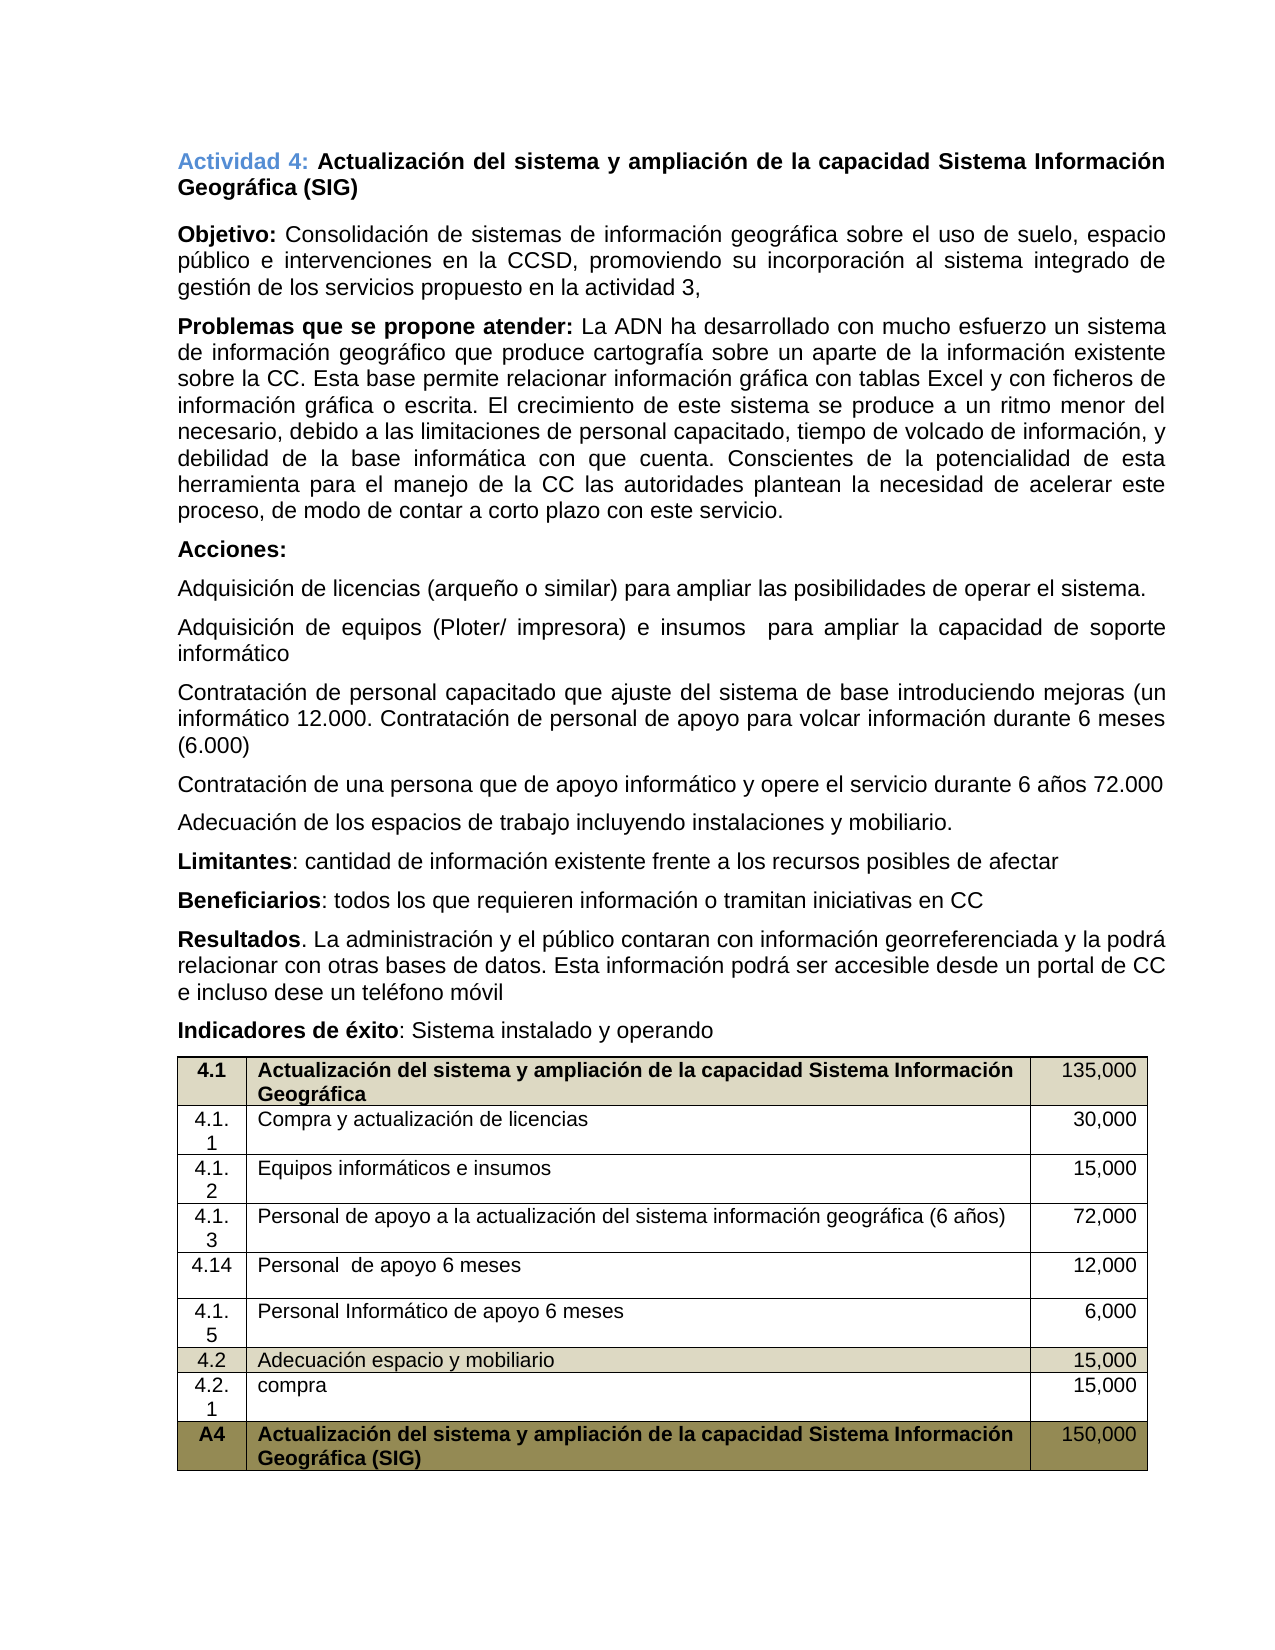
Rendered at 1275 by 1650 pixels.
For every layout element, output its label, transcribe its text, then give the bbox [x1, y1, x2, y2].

table_header 4.1 [178, 1058, 246, 1105]
table_cell 4.14 [178, 1253, 246, 1298]
table_cell 15,000 [1031, 1373, 1147, 1421]
table_cell 6,000 [1031, 1299, 1147, 1347]
table_cell Personal de apoyo a la actualización del sistema información geográfica (6 años) [247, 1204, 1030, 1252]
table_cell 15,000 [1031, 1155, 1147, 1203]
table_cell 12,000 [1031, 1253, 1147, 1298]
text Adquisición de equipos (Ploter/ impresora) e insumos para ampliar la capacidad de soporte informático [177, 614, 1167, 666]
table_cell Compra y actualización de licencias [247, 1106, 1030, 1154]
table_cell Personal Informático de apoyo 6 meses [247, 1299, 1030, 1347]
table_cell 4.1.3 [178, 1204, 246, 1252]
table_cell Personal de apoyo 6 meses [247, 1253, 1030, 1298]
text Indicadores de éxito: Sistema instalado y operando [177, 1017, 1167, 1044]
table_cell 4.2.1 [178, 1373, 246, 1421]
text Contratación de personal capacitado que ajuste del sistema de base introduciendo mejoras (un informático 12.000. Contratación de personal de apoyo para volcar información durante 6 meses (6.000) [177, 679, 1167, 758]
table_cell 4.1.5 [178, 1299, 246, 1347]
table_cell Actualización del sistema y ampliación de la capacidad Sistema Información Geográfica (SIG) [247, 1422, 1030, 1470]
table_cell 30,000 [1031, 1106, 1147, 1154]
table_cell Adecuación espacio y mobiliario [247, 1348, 1030, 1372]
table_cell 150,000 [1031, 1422, 1147, 1470]
table_cell 4.2 [178, 1348, 246, 1372]
text Limitantes: cantidad de información existente frente a los recursos posibles de afectar [177, 848, 1167, 874]
text Contratación de una persona que de apoyo informático y opere el servicio durante 6 años 72.000 [177, 771, 1167, 797]
table_cell compra [247, 1373, 1030, 1421]
table_header 135,000 [1031, 1058, 1147, 1105]
text Problemas que se propone atender: La ADN ha desarrollado con mucho esfuerzo un sistema de información geográfico que produce cartografía sobre un aparte de la información existente sobre la CC. Esta base permite relacionar información gráfica con tablas Excel y con ficheros de información gráfica o escrita. El crecimiento de este sistema se produce a un ritmo menor del necesario, debido a las limitaciones de personal capacitado, tiempo de volcado de información, y debilidad de la base informática con que cuenta. Conscientes de la potencialidad de esta herramienta para el manejo de la CC las autoridades plantean la necesidad de acelerar este proceso, de modo de contar a corto plazo con este servicio. [177, 313, 1167, 523]
table_cell Equipos informáticos e insumos [247, 1155, 1030, 1203]
text Beneficiarios: todos los que requieren información o tramitan iniciativas en CC [177, 887, 1167, 913]
text Acciones: [177, 536, 1167, 562]
text Resultados. La administración y el público contaran con información georreferenciada y la podrá relacionar con otras bases de datos. Esta información podrá ser accesible desde un portal de CC e incluso dese un teléfono móvil [177, 926, 1167, 1005]
table_cell 72,000 [1031, 1204, 1147, 1252]
table_cell 4.1.1 [178, 1106, 246, 1154]
text Adecuación de los espacios de trabajo incluyendo instalaciones y mobiliario. [177, 809, 1167, 836]
text Adquisición de licencias (arqueño o similar) para ampliar las posibilidades de operar el sistema. [177, 575, 1167, 601]
text Actividad 4: Actualización del sistema y ampliación de la capacidad Sistema Información Geográfica (SIG) [177, 148, 1167, 200]
text Objetivo: Consolidación de sistemas de información geográfica sobre el uso de suelo, espacio público e intervenciones en la CCSD, promoviendo su incorporación al sistema integrado de gestión de los servicios propuesto en la actividad 3, [177, 221, 1167, 300]
table_cell 4.1.2 [178, 1155, 246, 1203]
table_cell 15,000 [1031, 1348, 1147, 1372]
table_header Actualización del sistema y ampliación de la capacidad Sistema Información Geográfica [247, 1058, 1030, 1105]
table_cell A4 [178, 1422, 246, 1470]
